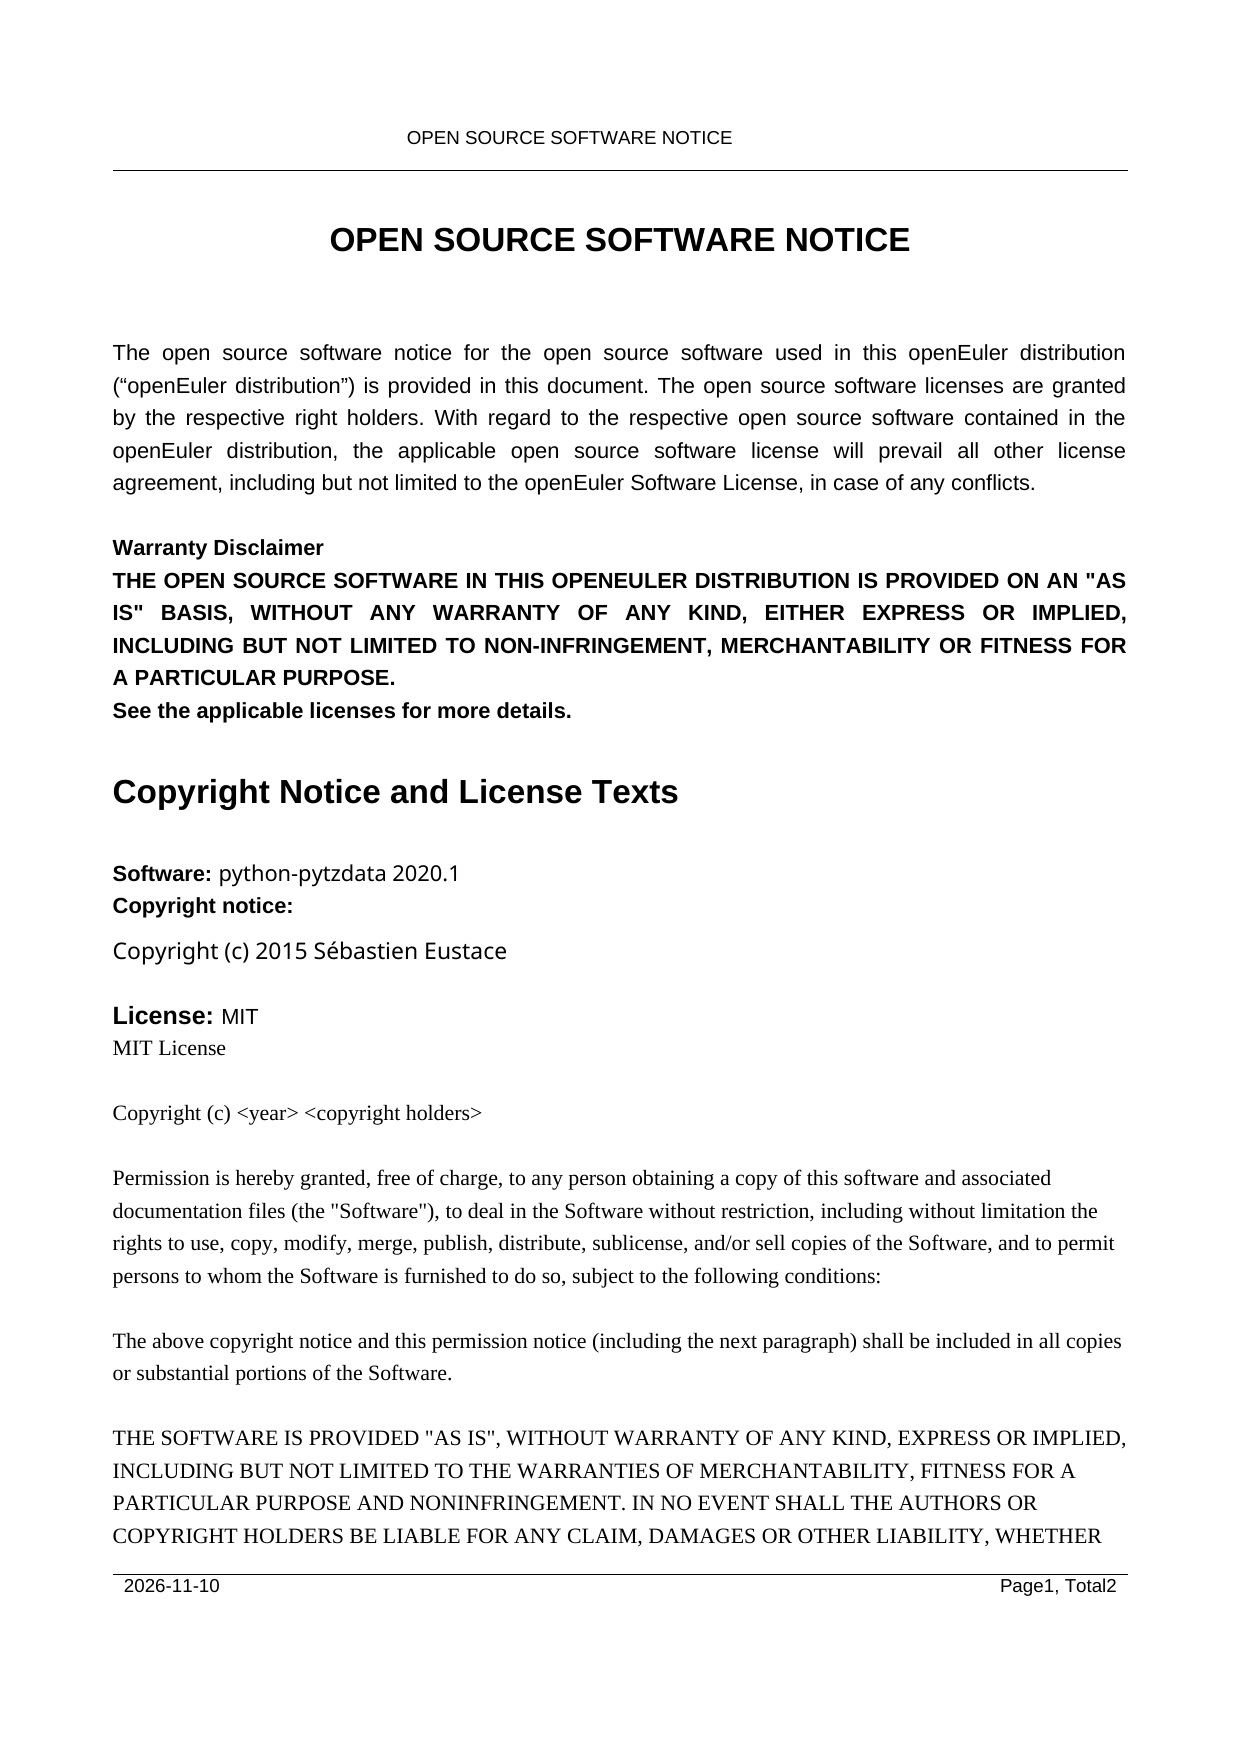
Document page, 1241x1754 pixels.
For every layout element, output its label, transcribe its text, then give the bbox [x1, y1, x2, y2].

text Warranty Disclaimer [112, 531, 1128, 564]
text Copyright (c) 2015 Sébastien Eustace [112, 934, 1128, 999]
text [112, 1031, 1128, 1551]
title Software: python-pytzdata 2020.1 [112, 856, 1128, 889]
text The open source software notice for the open source software used in this openEuler distribution (“openEuler distribution”) is provided in this document. The open source software licenses are granted by the respective right holders. With regard to the respective open source software contained in the openEuler distribution, the applicable open source software license will prevail all other license agreement, including but not limited to the openEuler Software License, in case of any conflicts. [112, 336, 1128, 499]
text Copyright Notice and License Texts [112, 759, 1128, 824]
text OPEN SOURCE SOFTWARE NOTICE [112, 206, 1128, 271]
text Copyright notice: [112, 889, 1128, 921]
text License: MIT [112, 999, 1128, 1031]
text THE OPEN SOURCE SOFTWARE IN THIS OPENEULER DISTRIBUTION IS PROVIDED ON AN "AS IS" BASIS, WITHOUT ANY WARRANTY OF ANY KIND, EITHER EXPRESS OR IMPLIED, INCLUDING BUT NOT LIMITED TO NON-INFRINGEMENT, MERCHANTABILITY OR FITNESS FOR A PARTICULAR PURPOSE. See the applicable licenses for more details. [112, 564, 1128, 726]
